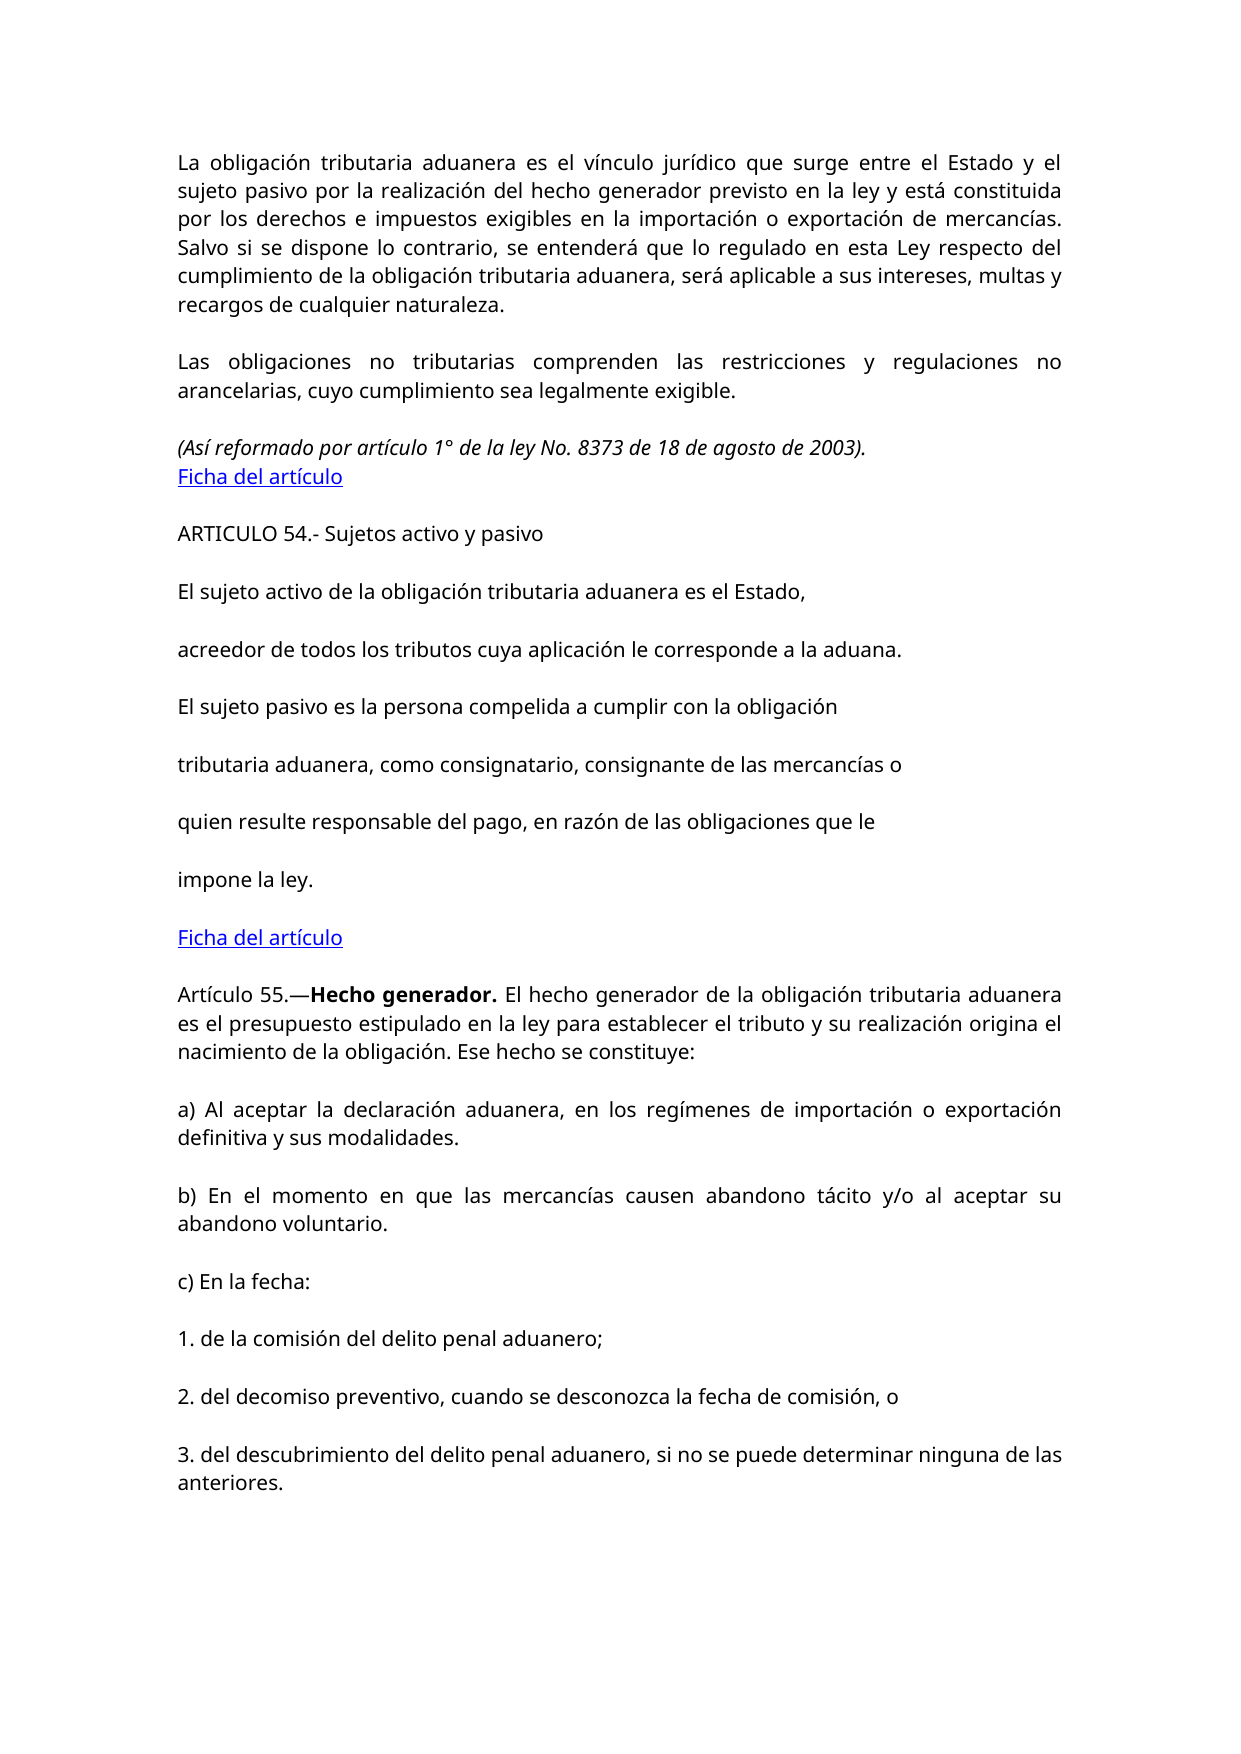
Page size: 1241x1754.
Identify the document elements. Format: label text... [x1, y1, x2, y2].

text a) Al aceptar la declaración aduanera, en los regímenes de importación o exportación definitiva y sus modalidades. [177, 1095, 1063, 1152]
text (Así reformado por artículo 1° de la ley No. 8373 de 18 de agosto de 2003). [177, 433, 1063, 462]
text Las obligaciones no tributarias comprenden las restricciones y regulaciones no arancelarias, cuyo cumplimiento sea legalmente exigible. [177, 347, 1063, 404]
text c) En la fecha: [177, 1267, 1063, 1295]
text tributaria aduanera, como consignatario, consignante de las mercancías o [177, 750, 1063, 778]
text 1. de la comisión del delito penal aduanero; [177, 1324, 1063, 1353]
text 3. del descubrimiento del delito penal aduanero, si no se puede determinar ninguna de las anteriores. [177, 1440, 1063, 1497]
text La obligación tributaria aduanera es el vínculo jurídico que surge entre el Estado y el sujeto pasivo por la realización del hecho generador previsto en la ley y está constituida por los derechos e impuestos exigibles en la importación o exportación de mercancías. Salvo si se dispone lo contrario, se entenderá que lo regulado en esta Ley respecto del cumplimiento de la obligación tributaria aduanera, será aplicable a sus intereses, multas y recargos de cualquier naturaleza. [177, 148, 1063, 318]
text Artículo 55.—Hecho generador. El hecho generador de la obligación tributaria aduanera es el presupuesto estipulado en la ley para establecer el tributo y su realización origina el nacimiento de la obligación. Ese hecho se constituye: [177, 980, 1063, 1066]
text acreedor de todos los tributos cuya aplicación le corresponde a la aduana. [177, 635, 1063, 663]
text b) En el momento en que las mercancías causen abandono tácito y/o al aceptar su abandono voluntario. [177, 1181, 1063, 1238]
text Ficha del artículo [177, 462, 1063, 490]
text impone la ley. [177, 865, 1063, 893]
text quien resulte responsable del pago, en razón de las obligaciones que le [177, 807, 1063, 836]
text 2. del decomiso preventivo, cuando se desconozca la fecha de comisión, o [177, 1382, 1063, 1411]
text ARTICULO 54.- Sujetos activo y pasivo [177, 519, 1063, 548]
text Ficha del artículo [177, 923, 1063, 951]
text El sujeto pasivo es la persona compelida a cumplir con la obligación [177, 692, 1063, 721]
text El sujeto activo de la obligación tributaria aduanera es el Estado, [177, 577, 1063, 606]
